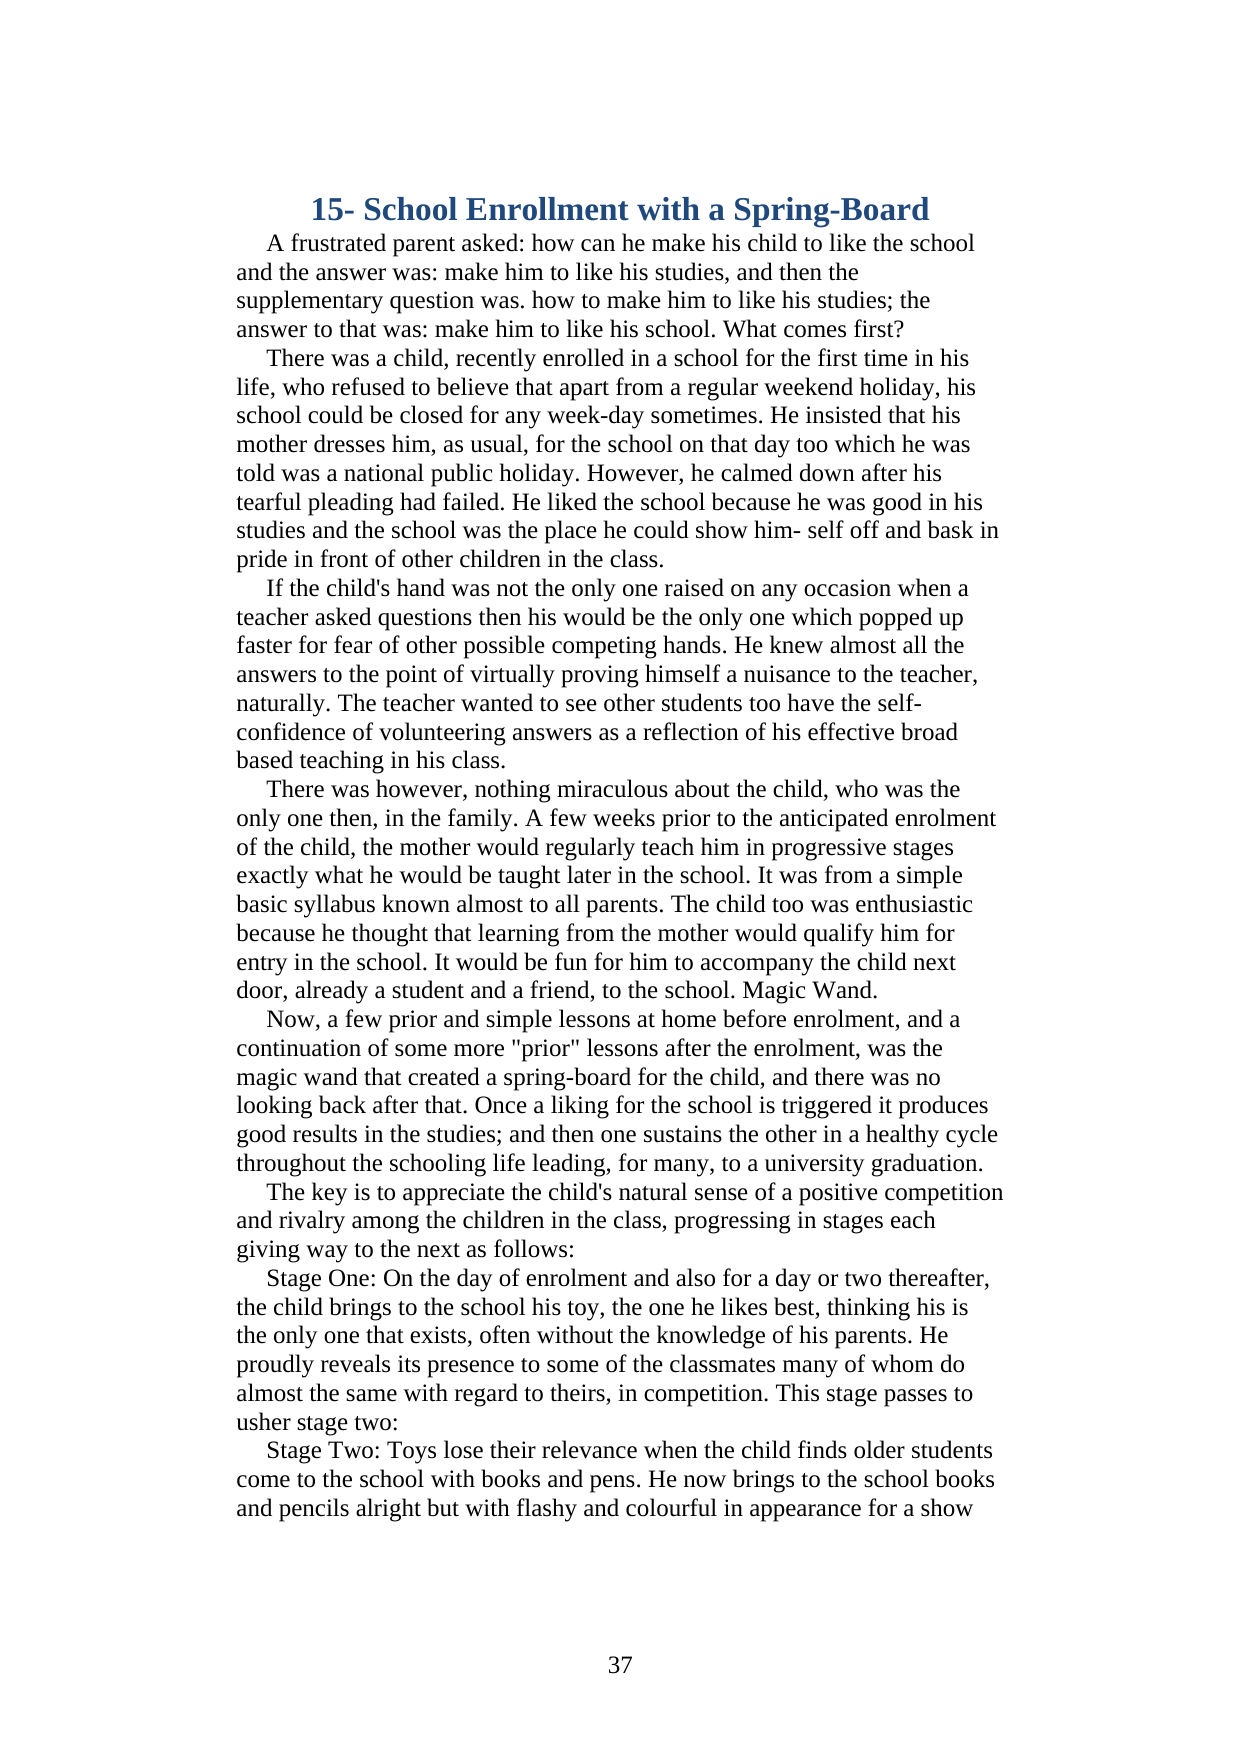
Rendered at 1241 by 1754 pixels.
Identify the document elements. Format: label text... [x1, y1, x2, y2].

text There was however, nothing miraculous about the child, who was the only one then, in the family. A few weeks prior to the anticipated enrolment of the child, the mother would regularly teach him in progressive stages exactly what he would be taught later in the school. It was from a simple basic syllabus known almost to all parents. The child too was enthusiastic because he thought that learning from the mother would qualify him for entry in the school. It would be fun for him to accompany the child next door, already a student and a friend, to the school. Magic Wand. [236, 774, 1004, 1004]
text The key is to appreciate the child's natural sense of a positive competition and rivalry among the children in the class, progressing in stages each giving way to the next as follows: [236, 1177, 1004, 1263]
text There was a child, recently enrolled in a school for the first time in his life, who refused to believe that apart from a regular weekend holiday, his school could be closed for any week-day sometimes. He insisted that his mother dresses him, as usual, for the school on that day too which he was told was a national public holiday. However, he calmed down after his tearful pleading had failed. He liked the school because he was good in his studies and the school was the place he could show him- self off and bask in pride in front of other children in the class. [236, 343, 1004, 573]
text Stage One: On the day of enrolment and also for a day or two thereafter, the child brings to the school his toy, the one he likes best, thinking his is the only one that exists, often without the knowledge of his parents. He proudly reveals its presence to some of the classmates many of whom do almost the same with regard to theirs, in competition. This stage passes to usher stage two: [236, 1263, 1004, 1436]
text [236, 1436, 1004, 1522]
subtitle 15- School Enrollment with a Spring-Board [236, 190, 1004, 228]
text If the child's hand was not the only one raised on any occasion when a teacher asked questions then his would be the only one which popped up faster for fear of other possible competing hands. He knew almost all the answers to the point of virtually proving himself a nuisance to the teacher, naturally. The teacher wanted to see other students too have the self- confidence of volunteering answers as a reflection of his effective broad based teaching in his class. [236, 573, 1004, 774]
text A frustrated parent asked: how can he make his child to like the school and the answer was: make him to like his studies, and then the supplementary question was. how to make him to like his studies; the answer to that was: make him to like his school. What comes first? [236, 228, 1004, 343]
text Now, a few prior and simple lessons at home before enrolment, and a continuation of some more "prior" lessons after the enrolment, was the magic wand that created a spring-board for the child, and there was no looking back after that. Once a liking for the school is triggered it produces good results in the studies; and then one sustains the other in a healthy cycle throughout the schooling life leading, for many, to a university graduation. [236, 1004, 1004, 1177]
